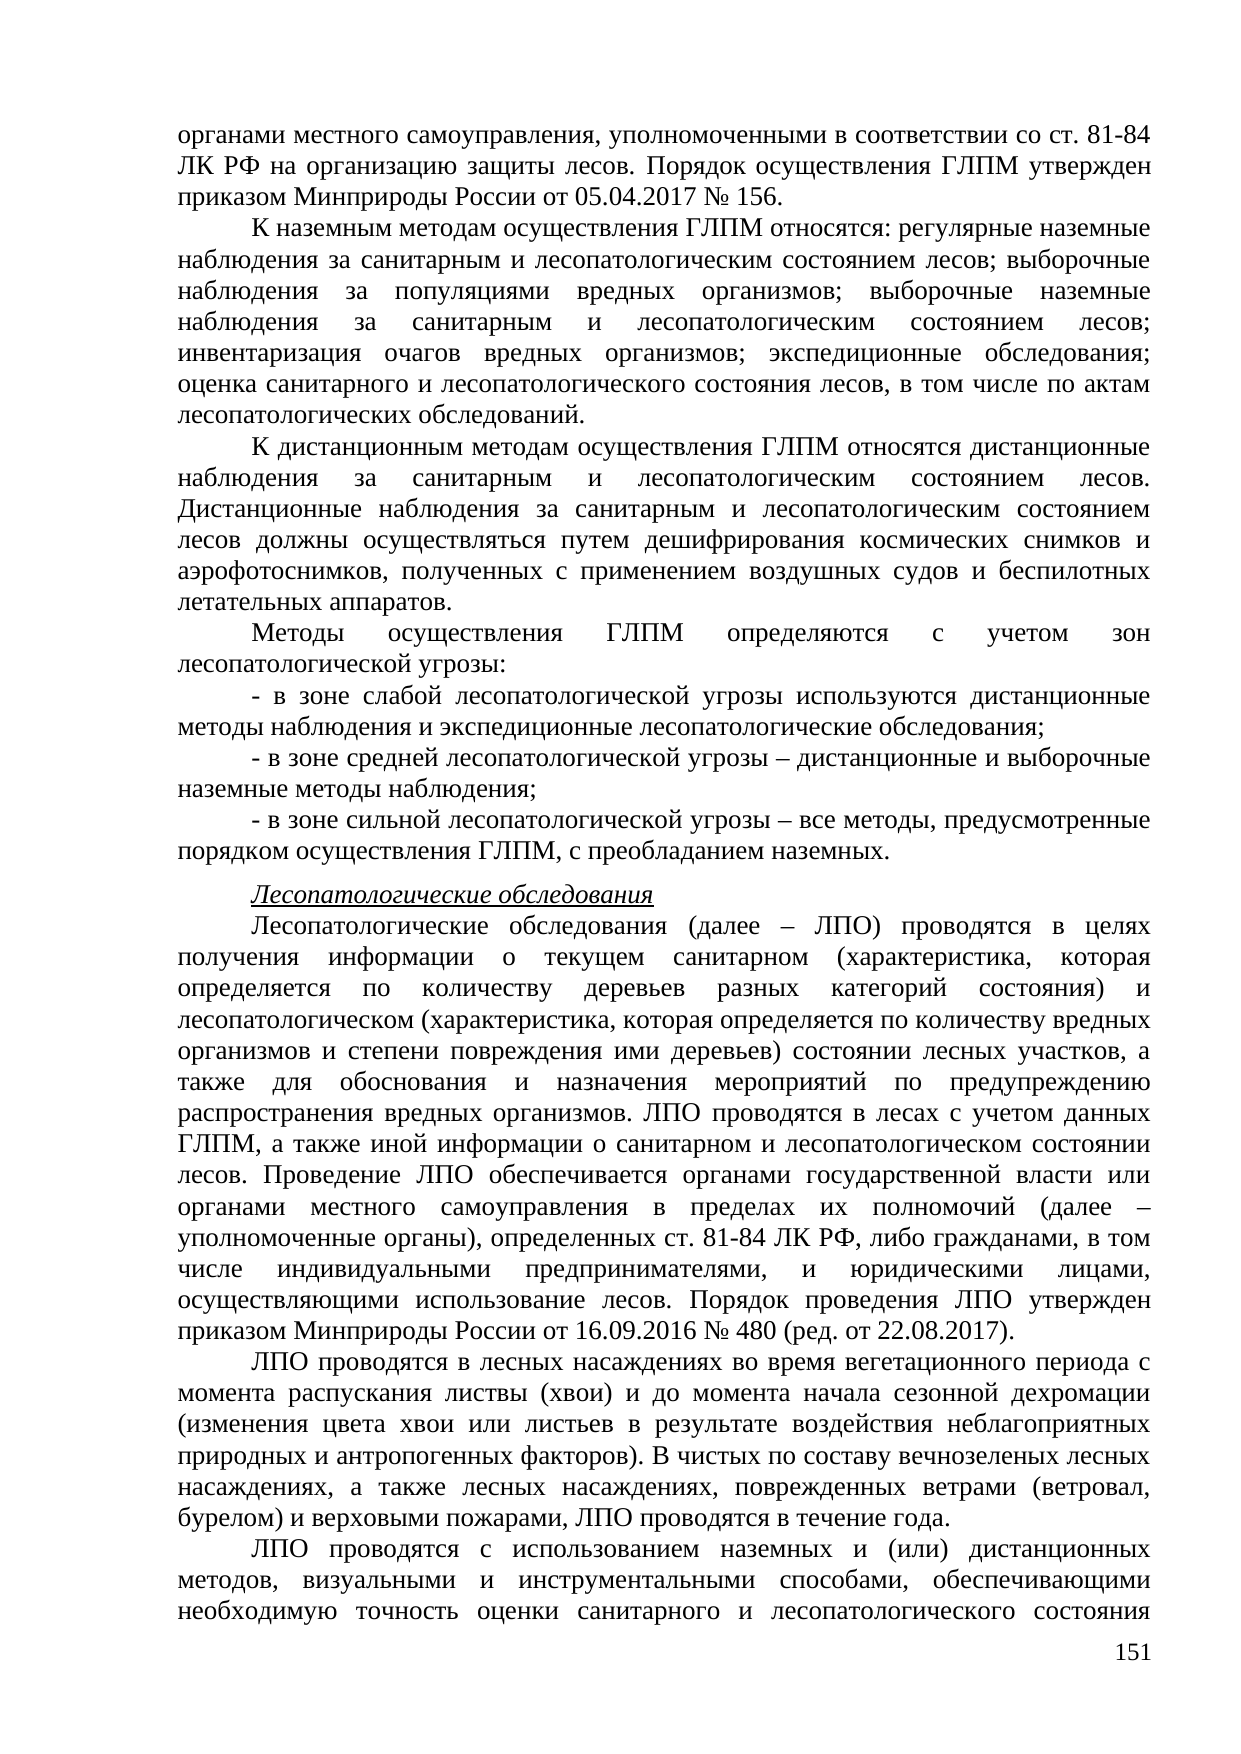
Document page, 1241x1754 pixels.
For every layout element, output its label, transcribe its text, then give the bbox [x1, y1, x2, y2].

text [177, 1532, 1152, 1626]
text К наземным методам осуществления ГЛПМ относятся: регулярные наземные наблюдения за санитарным и лесопатологическим состоянием лесов; выборочные наблюдения за популяциями вредных организмов; выборочные наземные наблюдения за санитарным и лесопатологическим состоянием лесов; инвентаризация очагов вредных организмов; экспедиционные обследования; оценка санитарного и лесопатологического состояния лесов, в том числе по актам лесопатологических обследований. [177, 212, 1152, 429]
text К дистанционным методам осуществления ГЛПМ относятся дистанционные наблюдения за санитарным и лесопатологическим состоянием лесов. Дистанционные наблюдения за санитарным и лесопатологическим состоянием лесов должны осуществляться путем дешифрирования космических снимков и аэрофотоснимков, полученных с применением воздушных судов и беспилотных летательных аппаратов. [177, 429, 1152, 616]
text - в зоне слабой лесопатологической угрозы используются дистанционные методы наблюдения и экспедиционные лесопатологические обследования; [177, 679, 1152, 741]
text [177, 118, 1152, 212]
text Методы осуществления ГЛПМ определяются с учетом зон лесопатологической угрозы: [177, 616, 1152, 679]
text - в зоне сильной лесопатологической угрозы – все методы, предусмотренные порядком осуществления ГЛПМ, с преобладанием наземных. [177, 803, 1152, 866]
text ЛПО проводятся в лесных насаждениях во время вегетационного периода с момента распускания листвы (хвои) и до момента начала сезонной дехромации (изменения цвета хвои или листьев в результате воздействия неблагоприятных природных и антропогенных факторов). В чистых по составу вечнозеленых лесных насаждениях, а также лесных насаждениях, поврежденных ветрами (ветровал, бурелом) и верховыми пожарами, ЛПО проводятся в течение года. [177, 1345, 1152, 1532]
text Лесопатологические обследования [177, 878, 1152, 909]
text - в зоне средней лесопатологической угрозы – дистанционные и выборочные наземные методы наблюдения; [177, 741, 1152, 803]
text Лесопатологические обследования (далее – ЛПО) проводятся в целях получения информации о текущем санитарном (характеристика, которая определяется по количеству деревьев разных категорий состояния) и лесопатологическом (характеристика, которая определяется по количеству вредных организмов и степени повреждения ими деревьев) состоянии лесных участков, а также для обоснования и назначения мероприятий по предупреждению распространения вредных организмов. ЛПО проводятся в лесах с учетом данных ГЛПМ, а также иной информации о санитарном и лесопатологическом состоянии лесов. Проведение ЛПО обеспечивается органами государственной власти или органами местного самоуправления в пределах их полномочий (далее – уполномоченные органы), определенных ст. 81-84 ЛК РФ, либо гражданами, в том числе индивидуальными предпринимателями, и юридическими лицами, осуществляющими использование лесов. Порядок проведения ЛПО утвержден приказом Минприроды России от 16.09.2016 № 480 (ред. от 22.08.2017). [177, 909, 1152, 1345]
